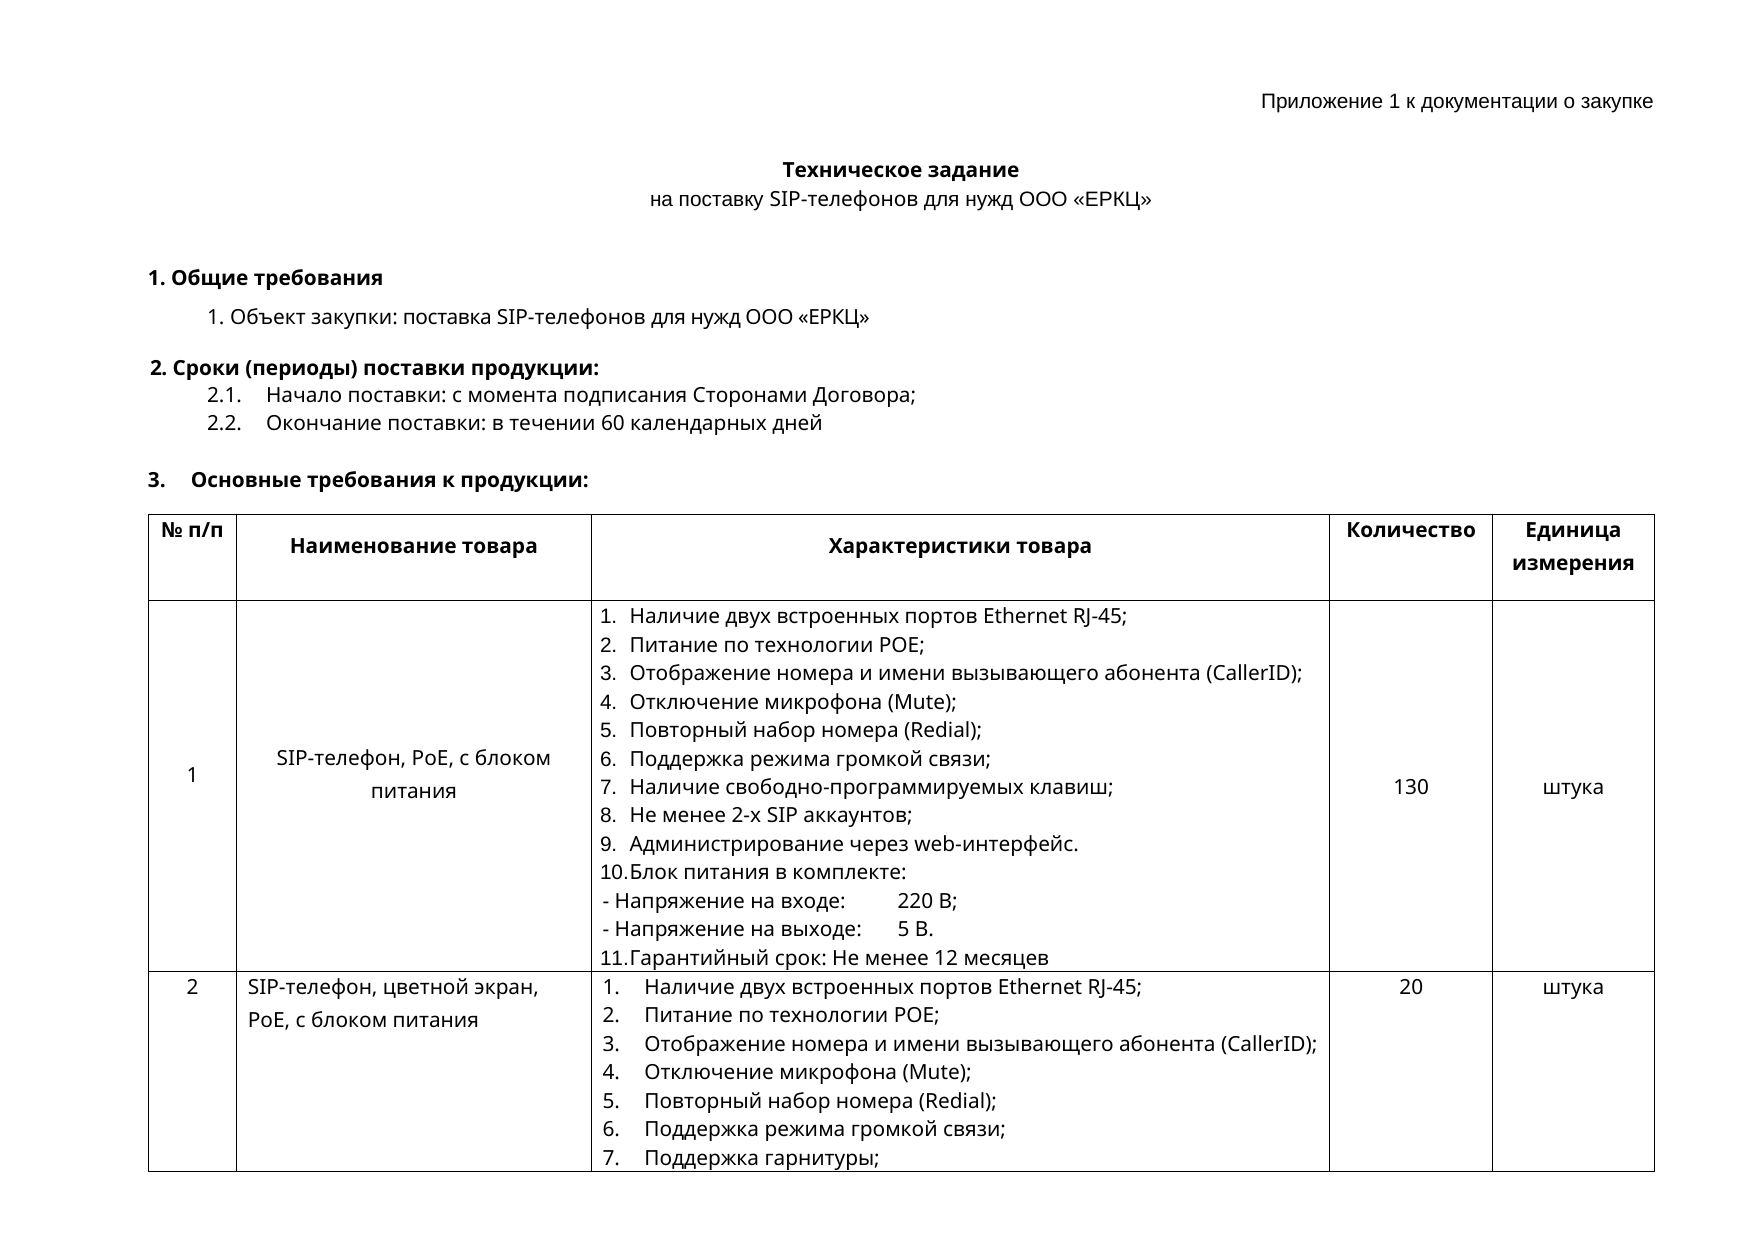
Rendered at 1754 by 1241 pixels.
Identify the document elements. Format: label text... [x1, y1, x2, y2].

text 1. Объект закупки: поставка SIP-телефонов для нужд ООО «ЕРКЦ» [150, 304, 1654, 329]
text Техническое задание [148, 155, 1654, 184]
table_header Единица измерения [1493, 515, 1654, 600]
table_cell SIP-телефон, PoE, с блоком питания [237, 601, 591, 971]
list Основные требования к продукции: [148, 465, 1604, 494]
list Окончание поставки: в течении 60 календарных дней [207, 408, 1604, 437]
text 1. Общие требования [148, 263, 1654, 292]
table_header № п/п [149, 515, 236, 600]
list Начало поставки: с момента подписания Сторонами Договора; [207, 380, 1604, 408]
table_cell Наличие двух встроенных портов Ethernet RJ-45; Питание по технологии POE; Отображение номера и имени вызывающего абонента (CallerID); Отключение микрофона (Mute); Повторный набор номера (Redial); Поддержка режима громкой связи; Наличие свободно-программируемых клавиш; Не менее 2-х SIP аккаунтов; Администрирование через web-интерфейс. Блок питания в комплекте: - Напряжение на входе: 220 В; - Напряжение на выходе: 5 В. Гарантийный срок: Не менее 12 месяцев [592, 601, 1329, 971]
text Приложение 1 к документации о закупке [148, 89, 1654, 113]
table_header Наименование товара [237, 515, 591, 600]
table_header Количество [1330, 515, 1492, 600]
text на поставку SIP-телефонов для нужд ООО «ЕРКЦ» [148, 184, 1654, 212]
table_cell штука [1493, 972, 1654, 1171]
table_cell 2 [149, 972, 236, 1171]
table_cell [237, 972, 591, 1171]
table_cell штука [1493, 601, 1654, 971]
table_cell 130 [1330, 601, 1492, 971]
table_cell 1 [149, 601, 236, 971]
table_cell 20 [1330, 972, 1492, 1171]
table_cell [592, 972, 1329, 1171]
text 2. Сроки (периоды) поставки продукции: [150, 355, 1654, 380]
table_header Характеристики товара [592, 515, 1329, 600]
